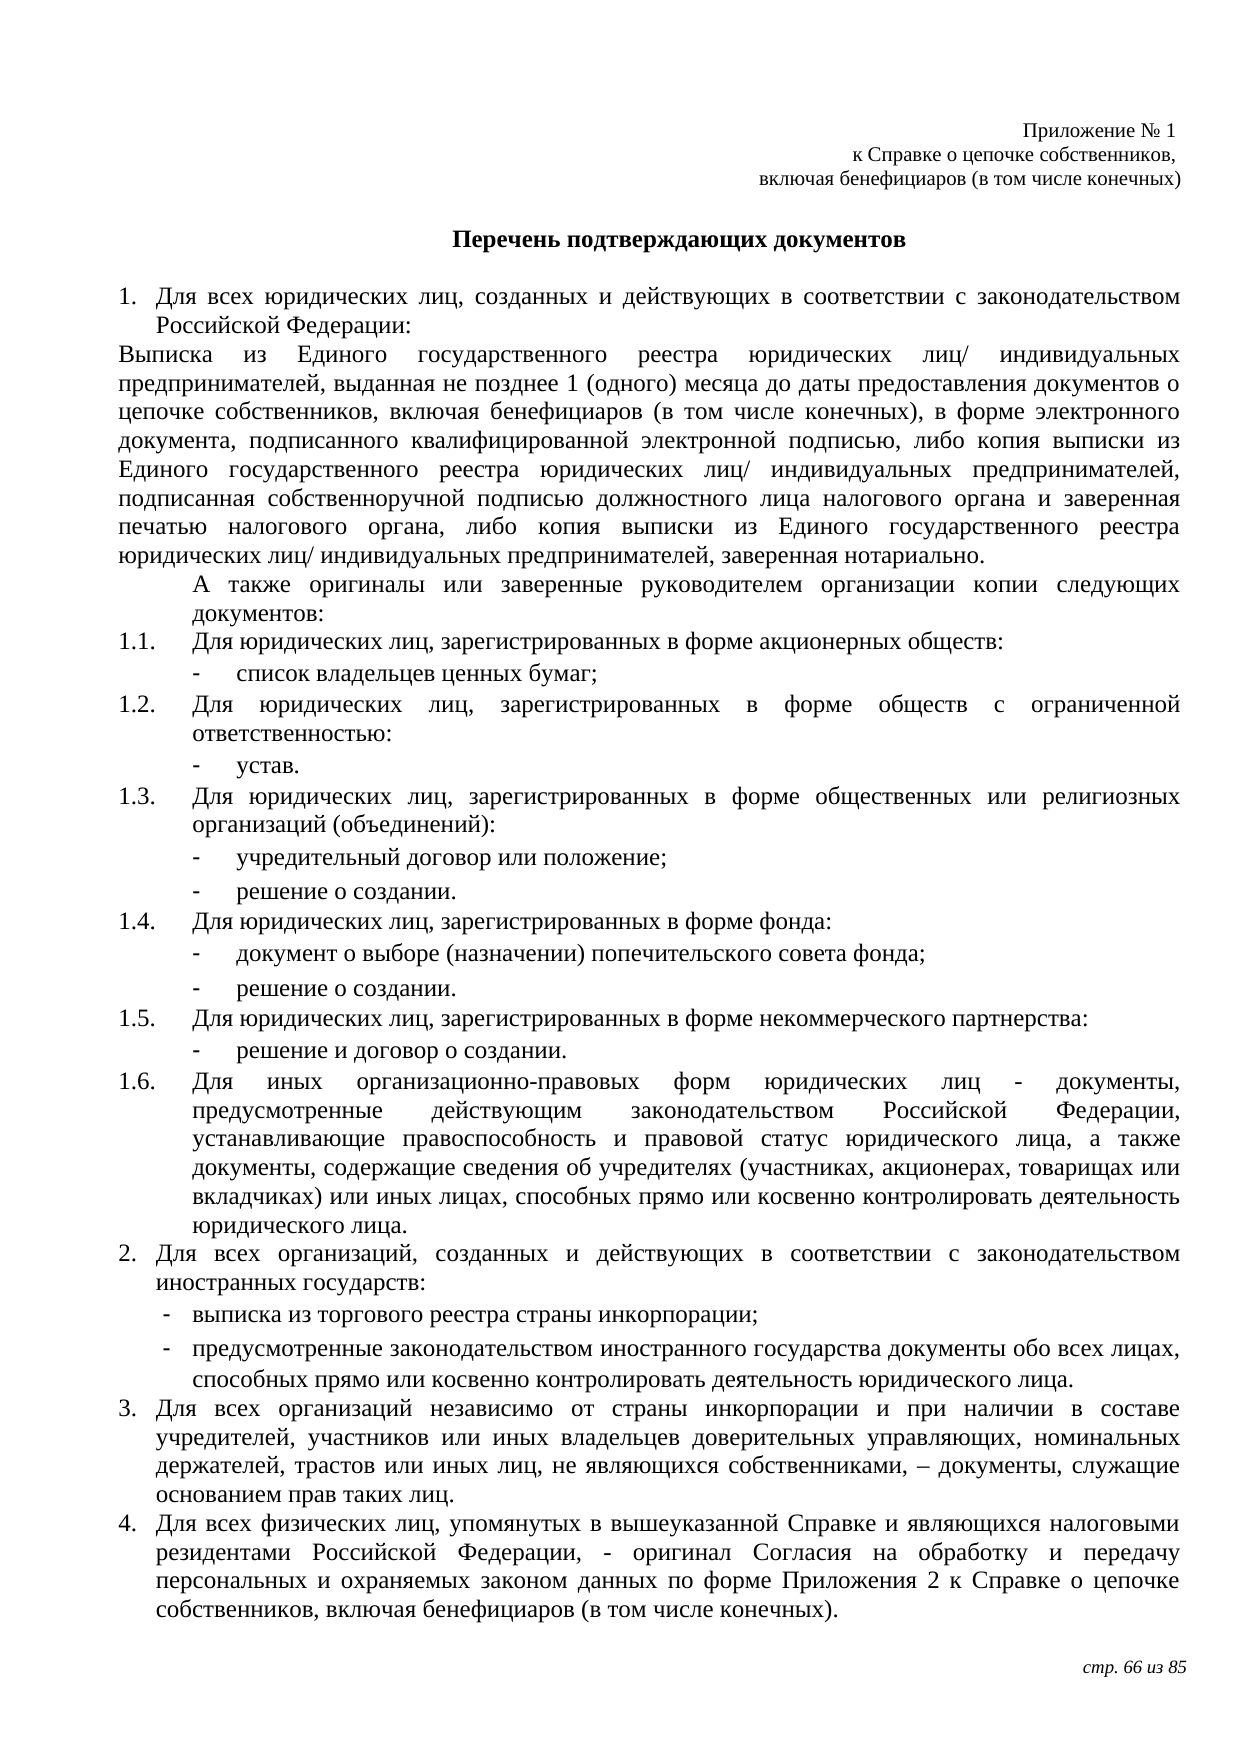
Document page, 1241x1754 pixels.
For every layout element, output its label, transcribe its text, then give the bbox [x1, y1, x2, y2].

list учредительный договор или положение; [192, 838, 1181, 872]
list решение и договор о создании. [192, 1032, 1181, 1066]
list документ о выборе (назначении) попечительского совета фонда; [192, 935, 1181, 969]
list Для юридических лиц, зарегистрированных в форме обществ с ограниченной ответственностью: [118, 689, 1181, 747]
list решение о создании. [192, 969, 1181, 1003]
text Приложение № 1 к Справке о цепочке собственников, включая бенефициаров (в том числе конечных) [118, 118, 1181, 190]
list Для юридических лиц, зарегистрированных в форме акционерных обществ: [118, 626, 1181, 655]
list Для всех физических лиц, упомянутых в вышеуказанной Справке и являющихся налоговыми резидентами Российской Федерации, - оригинал Согласия на обработку и передачу персональных и охраняемых законом данных по форме Приложения 2 к Справке о цепочке собственников, включая бенефициаров (в том числе конечных). [118, 1508, 1181, 1623]
list решение о создании. [192, 872, 1181, 906]
list Для юридических лиц, зарегистрированных в форме общественных или религиозных организаций (объединений): [118, 781, 1181, 838]
list предусмотренные законодательством иностранного государства документы обо всех лицах, способных прямо или косвенно контролировать деятельность юридического лица. [162, 1330, 1181, 1393]
text А также оригиналы или заверенные руководителем организации копии следующих документов: [192, 569, 1181, 626]
text Перечень подтверждающих документов [118, 224, 1181, 253]
list Для всех юридических лиц, созданных и действующих в соответствии с законодательством Российской Федерации: [118, 281, 1181, 339]
list Для всех организаций, созданных и действующих в соответствии с законодательством иностранных государств: [118, 1238, 1181, 1296]
list список владельцев ценных бумаг; [192, 655, 1181, 689]
text Выписка из Единого государственного реестра юридических лиц/ индивидуальных предпринимателей, выданная не позднее 1 (одного) месяца до даты предоставления документов о цепочке собственников, включая бенефициаров (в том числе конечных), в форме электронного документа, подписанного квалифицированной электронной подписью, либо копия выписки из Единого государственного реестра юридических лиц/ индивидуальных предпринимателей, подписанная собственноручной подписью должностного лица налогового органа и заверенная печатью налогового органа, либо копия выписки из Единого государственного реестра юридических лиц/ индивидуальных предпринимателей, заверенная нотариально. [118, 339, 1181, 569]
list Для иных организационно-правовых форм юридических лиц - документы, предусмотренные действующим законодательством Российской Федерации, устанавливающие правоспособность и правовой статус юридического лица, а также документы, содержащие сведения об учредителях (участниках, акционерах, товарищах или вкладчиках) или иных лицах, способных прямо или косвенно контролировать деятельность юридического лица. [118, 1066, 1181, 1238]
list Для всех организаций независимо от страны инкорпорации и при наличии в составе учредителей, участников или иных владельцев доверительных управляющих, номинальных держателей, трастов или иных лиц, не являющихся собственниками, – документы, служащие основанием прав таких лиц. [118, 1393, 1181, 1508]
list Для юридических лиц, зарегистрированных в форме фонда: [118, 906, 1181, 935]
list Для юридических лиц, зарегистрированных в форме некоммерческого партнерства: [118, 1003, 1181, 1032]
list выписка из торгового реестра страны инкорпорации; [162, 1296, 1181, 1330]
list устав. [192, 747, 1181, 781]
